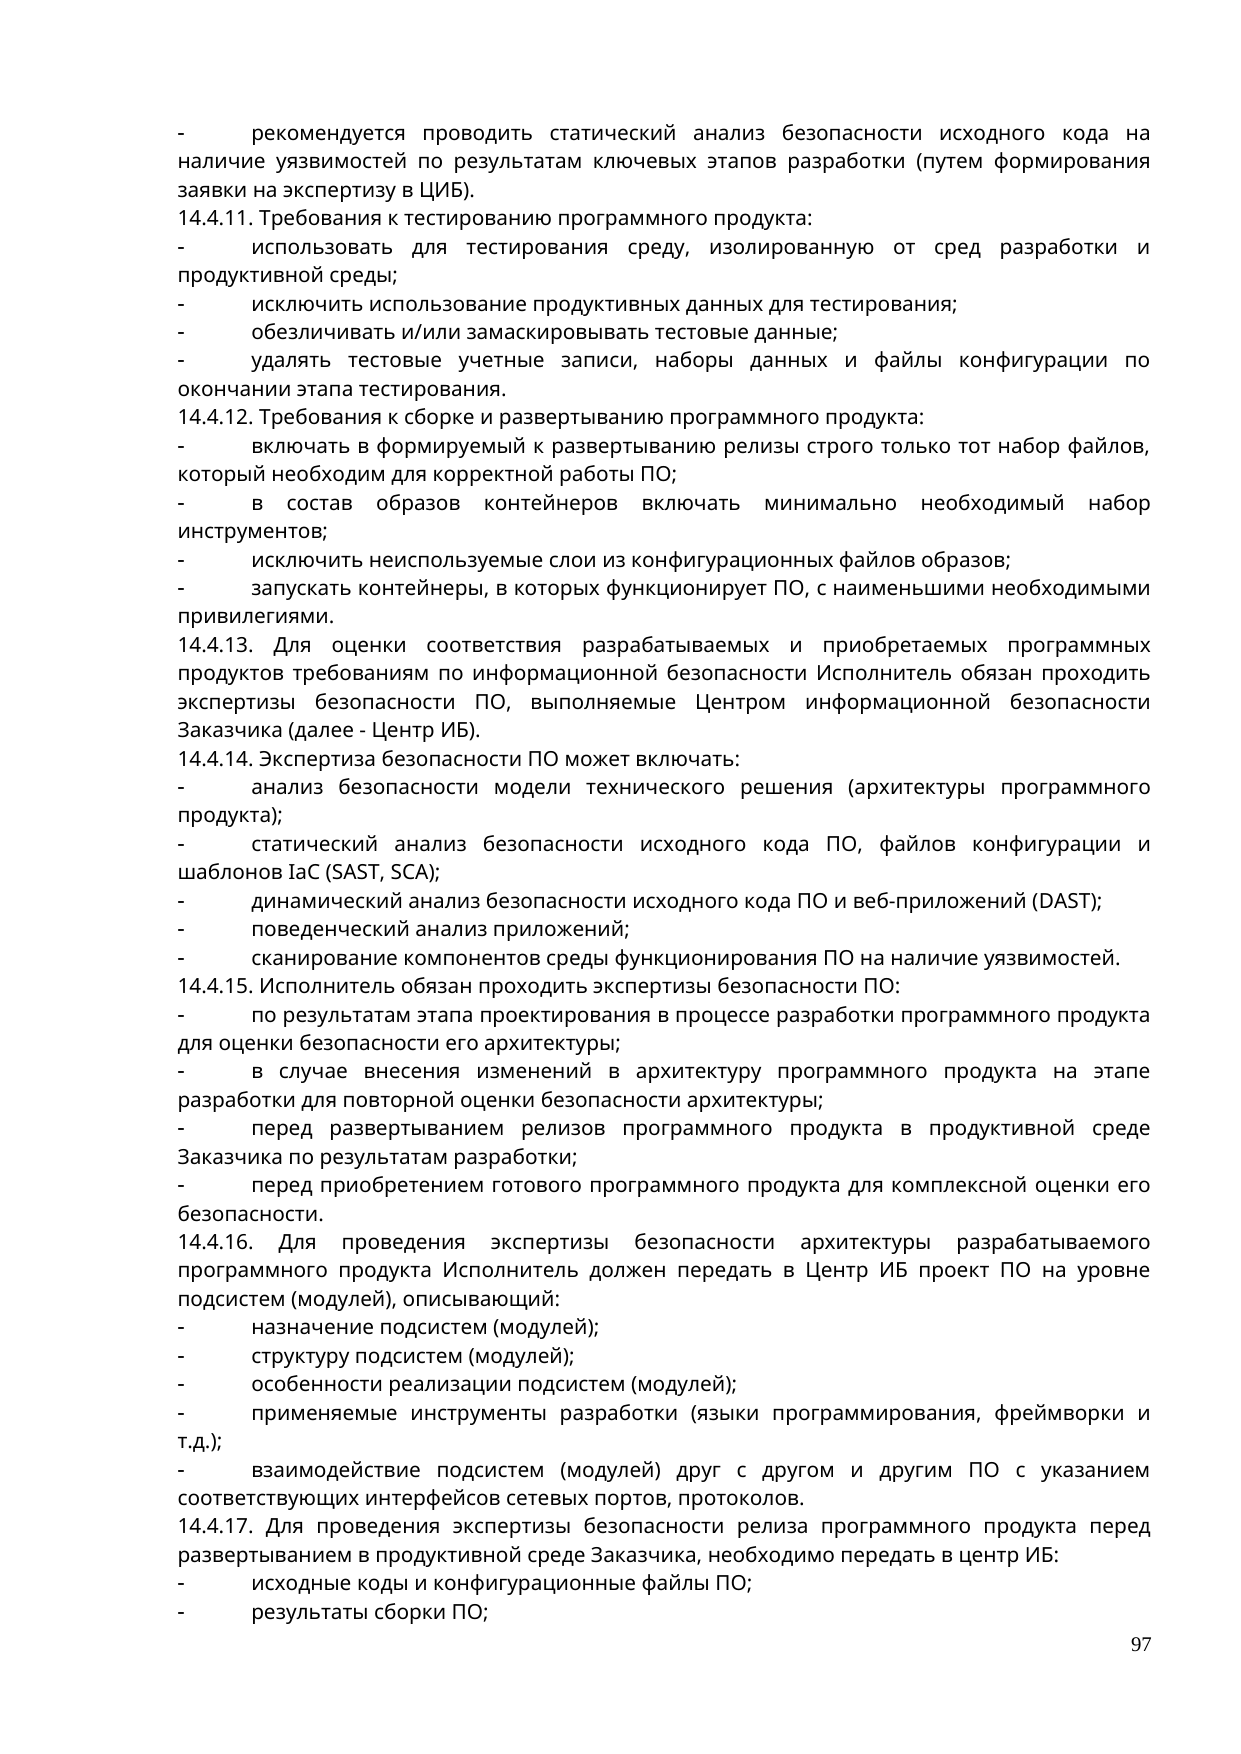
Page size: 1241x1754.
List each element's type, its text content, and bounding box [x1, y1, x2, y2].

list запускать контейнеры, в которых функционирует ПО, с наименьшими необходимыми привилегиями. [177, 573, 1152, 630]
text 14.4.16. Для проведения экспертизы безопасности архитектуры разрабатываемого программного продукта Исполнитель должен передать в Центр ИБ проект ПО на уровне подсистем (модулей), описывающий: [177, 1227, 1152, 1312]
list сканирование компонентов среды функционирования ПО на наличие уязвимостей. [177, 943, 1152, 971]
list статический анализ безопасности исходного кода ПО, файлов конфигурации и шаблонов IaC (SAST, SCA); [177, 829, 1152, 886]
list рекомендуется проводить статический анализ безопасности исходного кода на наличие уязвимостей по результатам ключевых этапов разработки (путем формирования заявки на экспертизу в ЦИБ). [177, 118, 1152, 203]
list использовать для тестирования среду, изолированную от сред разработки и продуктивной среды; [177, 232, 1152, 289]
text 14.4.14. Экспертиза безопасности ПО может включать: [177, 744, 1152, 772]
list результаты сборки ПО; [177, 1597, 1152, 1625]
list перед приобретением готового программного продукта для комплексной оценки его безопасности. [177, 1170, 1152, 1227]
text 14.4.17. Для проведения экспертизы безопасности релиза программного продукта перед развертыванием в продуктивной среде Заказчика, необходимо передать в центр ИБ: [177, 1512, 1152, 1568]
list по результатам этапа проектирования в процессе разработки программного продукта для оценки безопасности его архитектуры; [177, 1000, 1152, 1057]
text 14.4.13. Для оценки соответствия разрабатываемых и приобретаемых программных продуктов требованиям по информационной безопасности Исполнитель обязан проходить экспертизы безопасности ПО, выполняемые Центром информационной безопасности Заказчика (далее - Центр ИБ). [177, 630, 1152, 744]
list включать в формируемый к развертыванию релизы строго только тот набор файлов, который необходим для корректной работы ПО; [177, 431, 1152, 488]
list анализ безопасности модели технического решения (архитектуры программного продукта); [177, 772, 1152, 829]
list назначение подсистем (модулей); [177, 1312, 1152, 1341]
list исключить неиспользуемые слои из конфигурационных файлов образов; [177, 545, 1152, 573]
text 14.4.12. Требования к сборке и развертыванию программного продукта: [177, 402, 1152, 431]
list поведенческий анализ приложений; [177, 914, 1152, 943]
list структуру подсистем (модулей); [177, 1341, 1152, 1369]
list перед развертыванием релизов программного продукта в продуктивной среде Заказчика по результатам разработки; [177, 1113, 1152, 1170]
list удалять тестовые учетные записи, наборы данных и файлы конфигурации по окончании этапа тестирования. [177, 346, 1152, 402]
list исходные коды и конфигурационные файлы ПО; [177, 1568, 1152, 1597]
text 14.4.15. Исполнитель обязан проходить экспертизы безопасности ПО: [177, 971, 1152, 1000]
list особенности реализации подсистем (модулей); [177, 1369, 1152, 1398]
text 14.4.11. Требования к тестированию программного продукта: [177, 203, 1152, 232]
list в случае внесения изменений в архитектуру программного продукта на этапе разработки для повторной оценки безопасности архитектуры; [177, 1057, 1152, 1113]
list динамический анализ безопасности исходного кода ПО и веб-приложений (DAST); [177, 886, 1152, 914]
list взаимодействие подсистем (модулей) друг с другом и другим ПО с указанием соответствующих интерфейсов сетевых портов, протоколов. [177, 1455, 1152, 1512]
list применяемые инструменты разработки (языки программирования, фреймворки и т.д.); [177, 1398, 1152, 1455]
list обезличивать и/или замаскировывать тестовые данные; [177, 317, 1152, 346]
list исключить использование продуктивных данных для тестирования; [177, 289, 1152, 317]
list в состав образов контейнеров включать минимально необходимый набор инструментов; [177, 488, 1152, 545]
